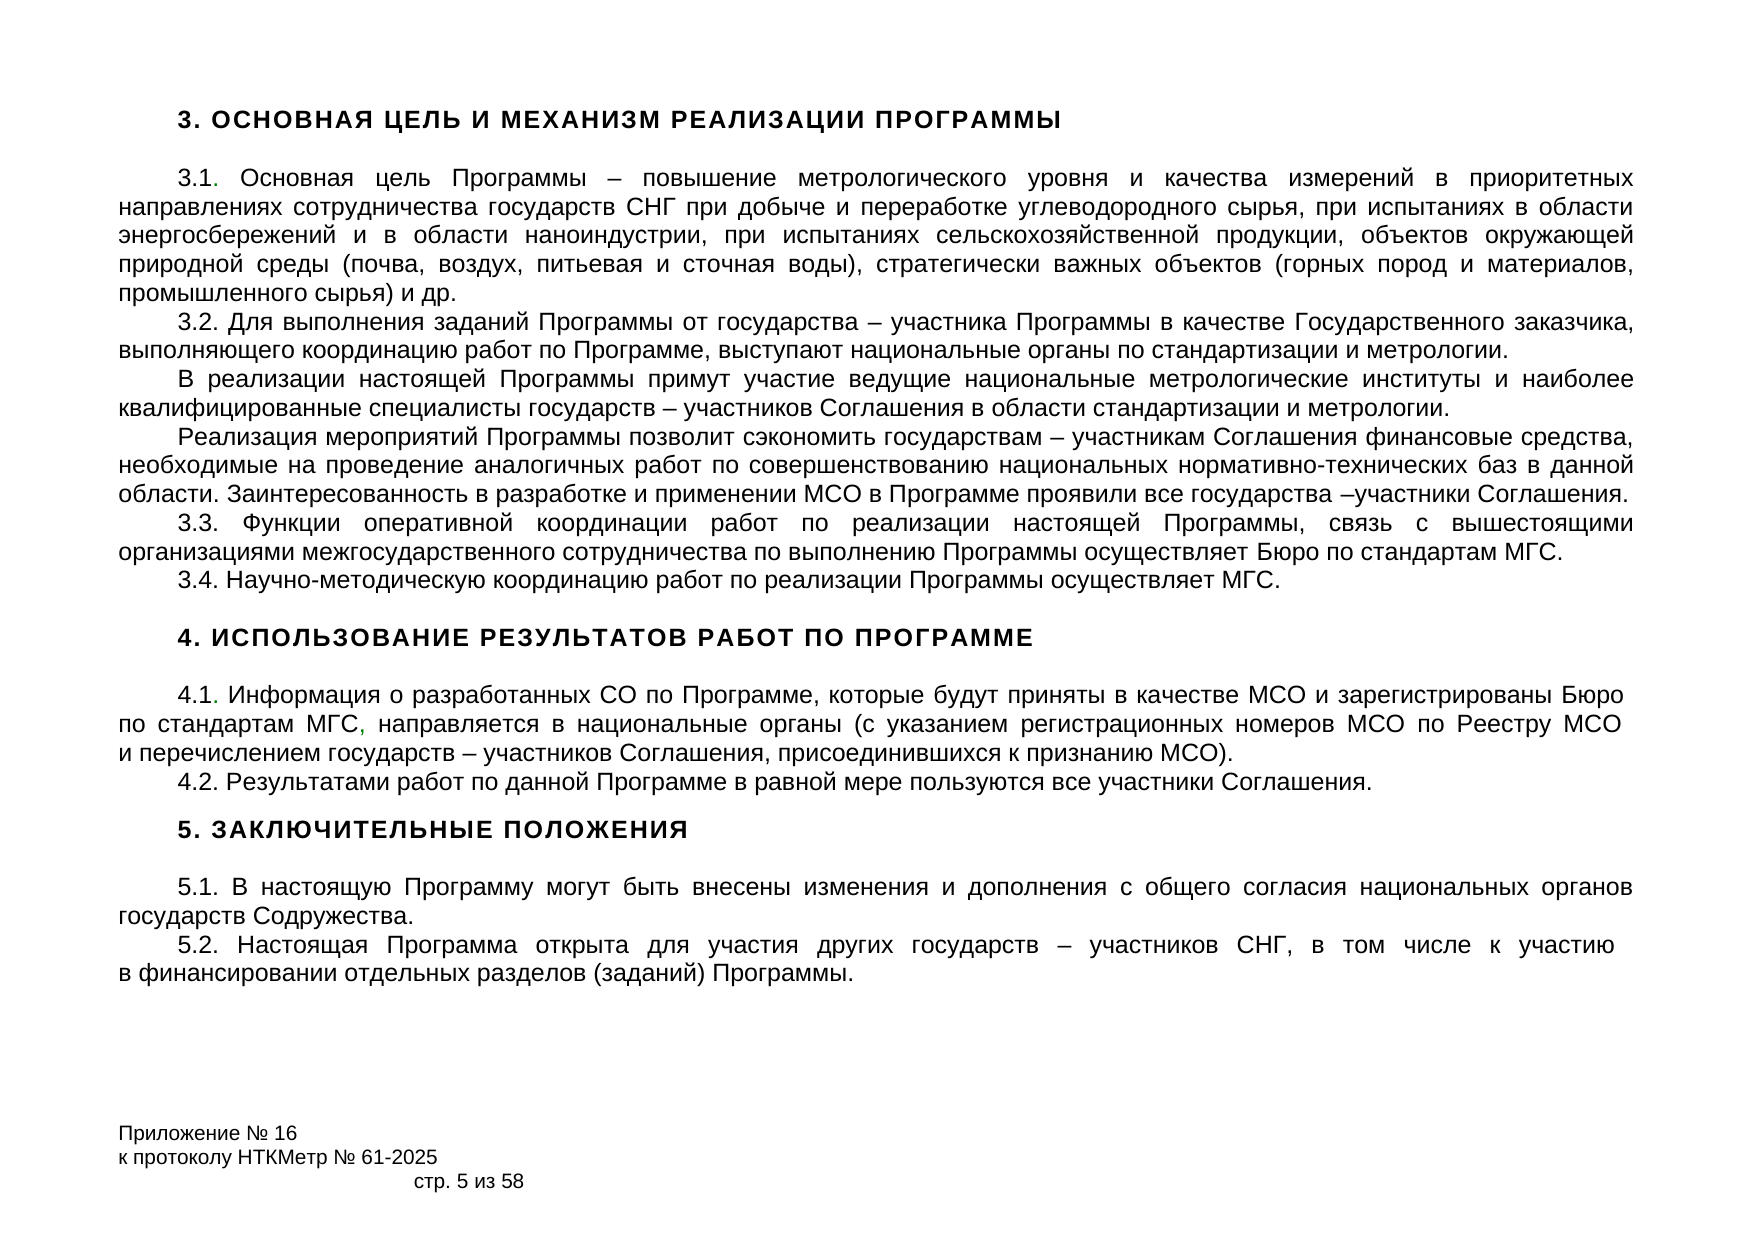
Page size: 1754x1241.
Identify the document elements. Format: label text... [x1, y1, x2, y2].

text 3.1. Основная цель Программы – повышение метрологического уровня и качества измерений в приоритетных направлениях сотрудничества государств СНГ при добыче и переработке углеводородного сырья, при испытаниях в области энергосбережений и в области наноиндустрии, при испытаниях сельскохозяйственной продукции, объектов окружающей природной среды (почва, воздух, питьевая и сточная воды), стратегически важных объектов (горных пород и материалов, промышленного сырья) и др. [118, 163, 1636, 307]
text Реализация мероприятий Программы позволит сэкономить государствам – участникам Соглашения финансовые средства, необходимые на проведение аналогичных работ по совершенствованию национальных нормативно-технических баз в данной области. Заинтересованность в разработке и применении МСО в Программе проявили все государства –участники Соглашения. [118, 422, 1636, 508]
text 5.1. В настоящую Программу могут быть внесены изменения и дополнения с общего согласия национальных органов государств Содружества. [118, 872, 1636, 930]
text 5. ЗАКЛЮЧИТЕЛЬНЫЕ ПОЛОЖЕНИЯ [118, 815, 1636, 843]
text 3.2. Для выполнения заданий Программы от государства – участника Программы в качестве Государственного заказчика, выполняющего координацию работ по Программе, выступают национальные органы по стандартизации и метрологии. [118, 307, 1636, 364]
text 4.1. Информация о разработанных СО по Программе, которые будут приняты в качестве МСО и зарегистрированы Бюро по стандартам МГС, направляется в национальные органы (с указанием регистрационных номеров МСО по Реестру МСО и перечислением государств – участников Соглашения, присоединившихся к признанию МСО). [118, 681, 1636, 767]
text В реализации настоящей Программы примут участие ведущие национальные метрологические институты и наиболее квалифицированные специалисты государств – участников Соглашения в области стандартизации и метрологии. [118, 364, 1636, 422]
text 3. ОСНОВНАЯ ЦЕЛЬ И МЕХАНИЗМ РЕАЛИЗАЦИИ ПРОГРАММЫ [118, 106, 1636, 134]
text 3.4. Научно-методическую координацию работ по реализации Программы осуществляет МГС. [118, 566, 1636, 594]
text 3.3. Функции оперативной координации работ по реализации настоящей Программы, связь с вышестоящими организациями межгосударственного сотрудничества по выполнению Программы осуществляет Бюро по стандартам МГС. [118, 508, 1636, 566]
text 5.2. Настоящая Программа открыта для участия других государств – участников СНГ, в том числе к участию в финансировании отдельных разделов (заданий) Программы. [118, 930, 1636, 987]
text 4.2. Результатами работ по данной Программе в равной мере пользуются все участники Соглашения. [118, 767, 1636, 796]
text 4. ИСПОЛЬЗОВАНИЕ РЕЗУЛЬТАТОВ РАБОТ ПО ПРОГРАММЕ [118, 623, 1636, 652]
